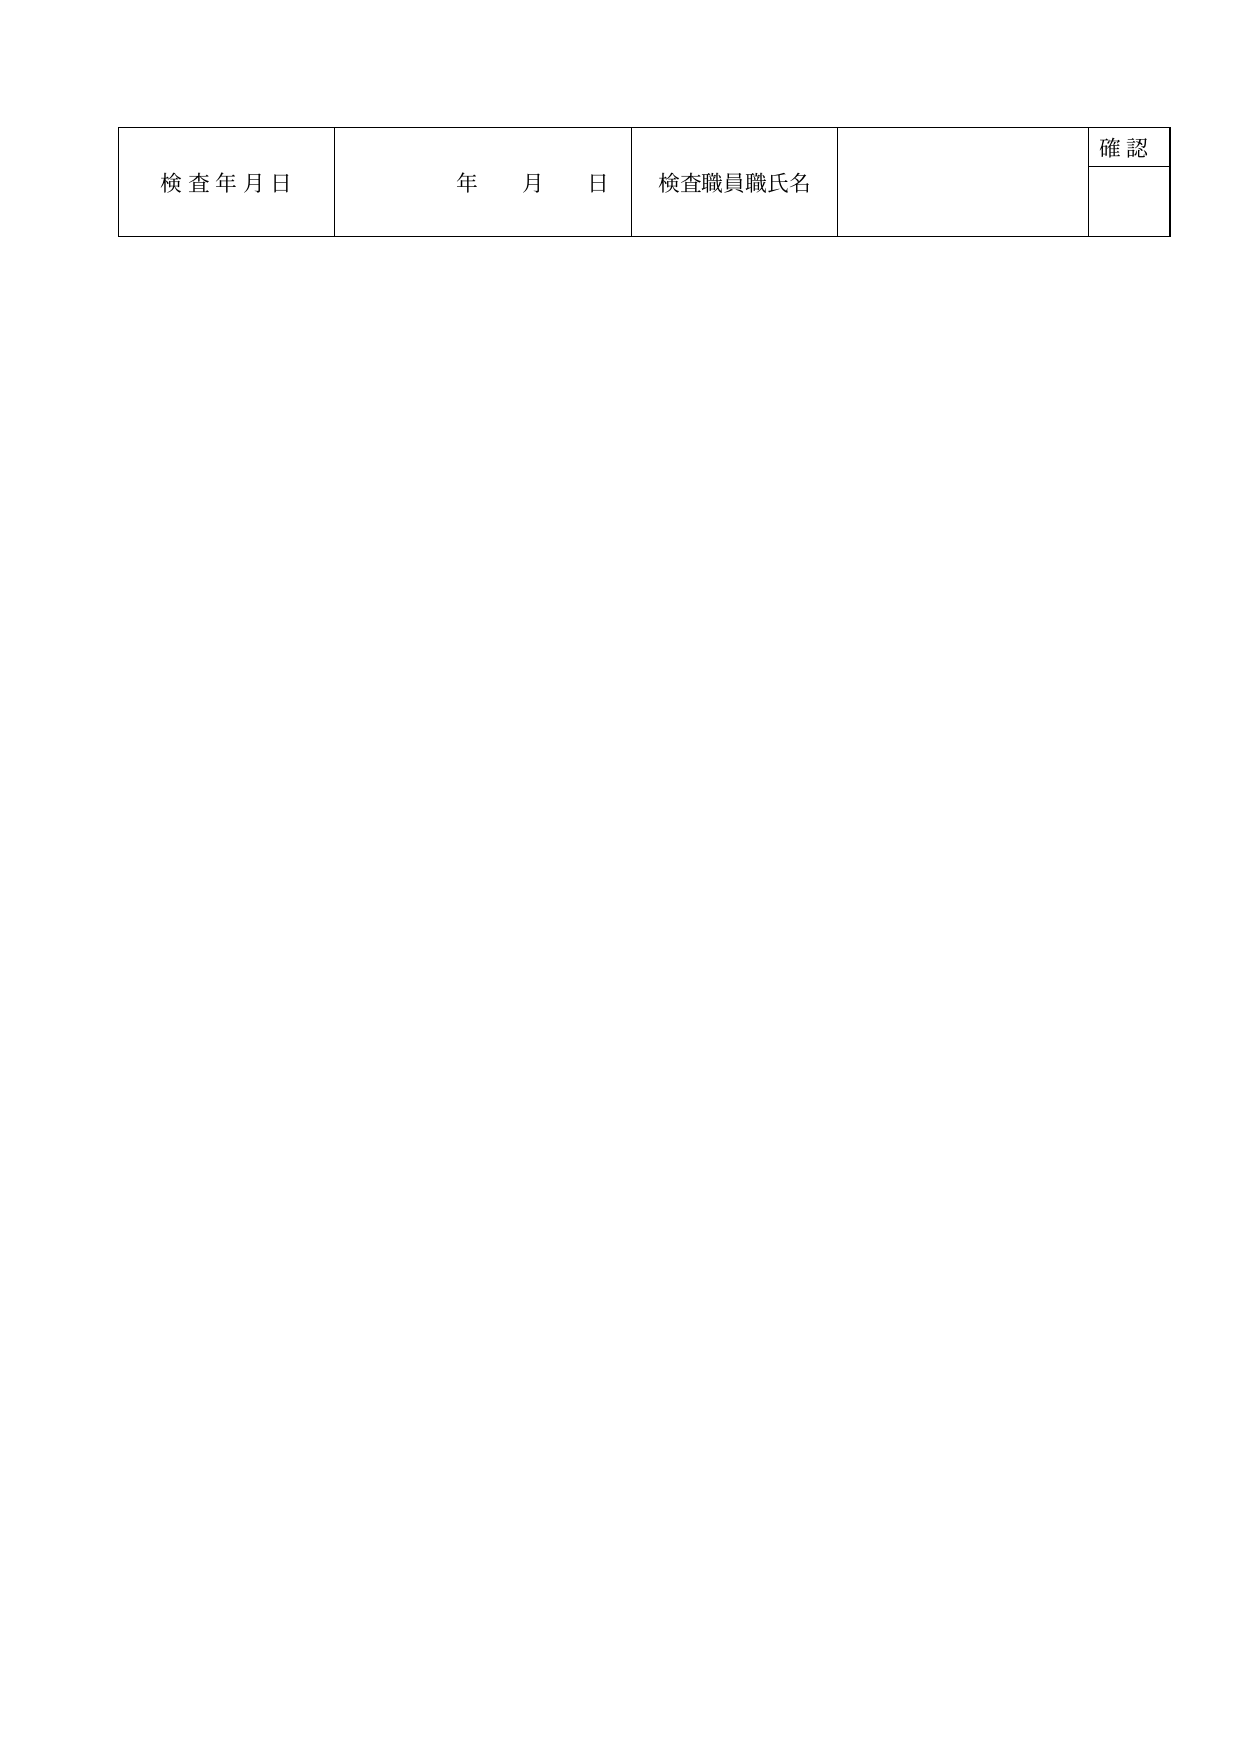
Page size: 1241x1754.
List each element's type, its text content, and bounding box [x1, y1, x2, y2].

table_cell 検 査 年 月 日 [119, 128, 334, 236]
table_cell [1089, 167, 1169, 236]
table_cell [838, 128, 1088, 236]
table_cell 検査職員職氏名 [632, 128, 837, 236]
table_cell 年 月 日 [335, 128, 631, 236]
table_cell 確 認 [1089, 128, 1169, 166]
